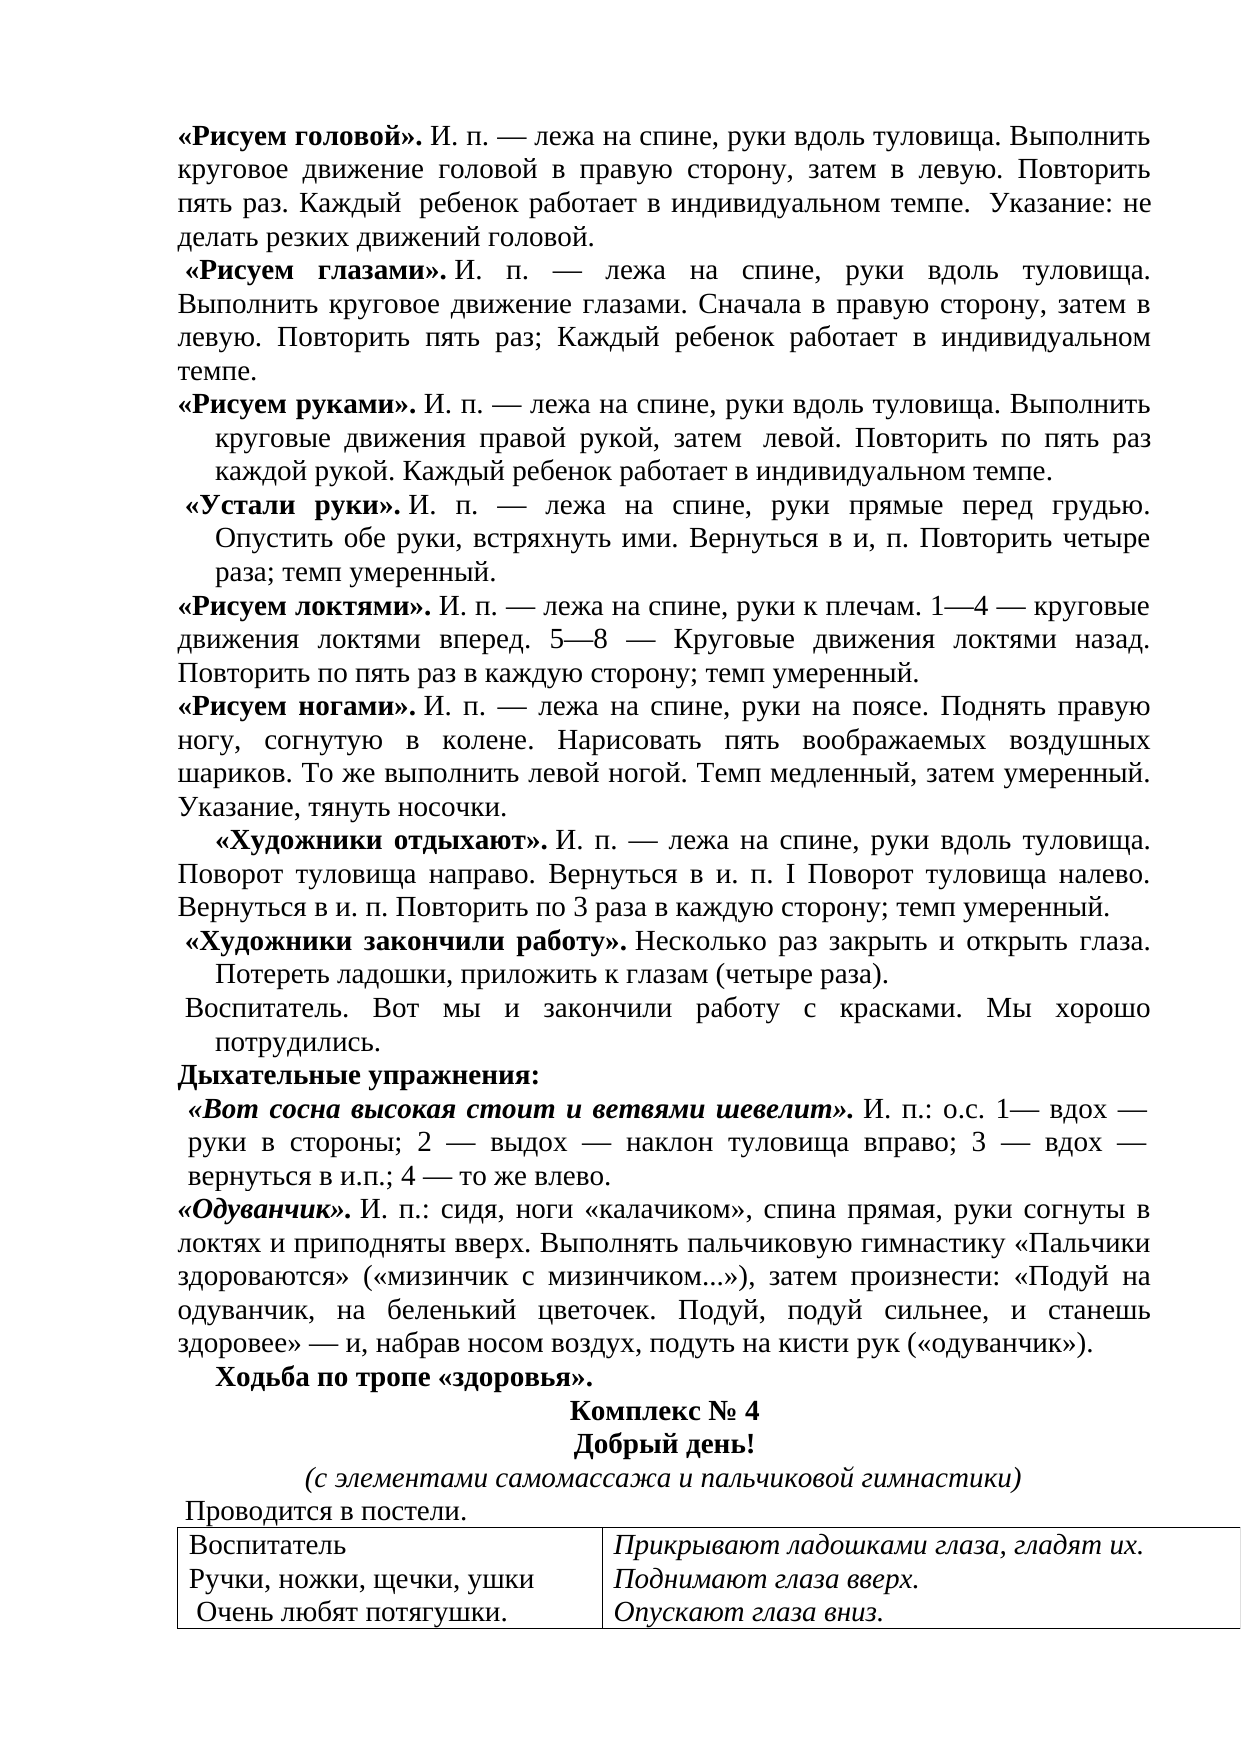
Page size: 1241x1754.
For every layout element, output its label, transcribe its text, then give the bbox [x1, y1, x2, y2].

text «Устали руки». И. п. — лежа на спине, руки прямые перед грудью. Опустить обе руки, встряхнуть ими. Вернуться в и, п. Повторить четыре раза; темп умеренный. [177, 487, 1152, 588]
text Дыхательные упражнения: [177, 1057, 1152, 1091]
text «Одуванчик». И. п.: сидя, ноги «калачиком», спина прямая, руки согнуты в локтях и приподняты вверх. Выполнять пальчиковую гимнастику «Пальчики здороваются» («мизинчик с мизинчиком...»), затем произнести: «Подуй на одуванчик, на беленький цветочек. Подуй, подуй сильнее, и станешь здоровее» — и, набрав носом воздух, подуть на кисти рук («одуванчик»). [177, 1191, 1152, 1359]
text (с элементами самомассажа и пальчиковой гимнастики) [177, 1460, 1152, 1493]
text «Художники отдыхают». И. п. — лежа на спине, руки вдоль туловища. Поворот туловища направо. Вернуться в и. п. I Поворот туловища налево. Вернуться в и. п. Повторить по 3 раза в каждую сторону; темп умеренный. [177, 822, 1152, 923]
text «Рисуем головой». И. п. — лежа на спине, руки вдоль туловища. Выполнить круговое движение головой в правую сторону, затем в левую. Повторить пять раз. Каждый ребенок работает в индивидуальном темпе. Указание: не делать резких движений головой. [177, 118, 1152, 252]
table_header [178, 1528, 602, 1628]
text Воспитатель. Вот мы и закончили работу с красками. Мы хорошо потрудились. [177, 990, 1152, 1057]
text «Рисуем глазами». И. п. — лежа на спине, руки вдоль туловища. Выполнить круговое движение глазами. Сначала в правую сторону, затем в левую. Повторить пять раз; Каждый ребенок работает в индивидуальном темпе. [177, 252, 1152, 386]
text «Рисуем руками». И. п. — лежа на спине, руки вдоль туловища. Выполнить круговые движения правой рукой, затем левой. Повторить по пять раз каждой рукой. Каждый ребенок работает в индивидуальном темпе. [177, 386, 1152, 487]
text «Художники закончили работу». Несколько раз закрыть и открыть глаза. Потереть ладошки, приложить к глазам (четыре раза). [177, 923, 1152, 990]
text «Рисуем локтями». И. п. — лежа на спине, руки к плечам. 1—4 — круговые движения локтями вперед. 5—8 — Круговые движения локтями назад. Повторить по пять раз в каждую сторону; темп умеренный. [177, 588, 1152, 688]
text Комплекс № 4 [177, 1393, 1152, 1426]
text Ходьба по тропе «здоровья». [215, 1359, 1152, 1393]
text Проводится в постели. [177, 1493, 1152, 1527]
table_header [603, 1528, 1240, 1628]
text Добрый день! [177, 1426, 1152, 1460]
text «Рисуем ногами». И. п. — лежа на спине, руки на поясе. Поднять правую ногу, согнутую в колене. Нарисовать пять воображаемых воздушных шариков. То же выполнить левой ногой. Темп медленный, затем умеренный. Указание, тянуть носочки. [177, 688, 1152, 822]
text «Вот сосна высокая стоит и ветвями шевелит». И. п.: о.с. 1— вдох — руки в стороны; 2 — выдох — наклон туловища вправо; 3 — вдох — вернуться в и.п.; 4 — то же влево. [188, 1091, 1147, 1191]
